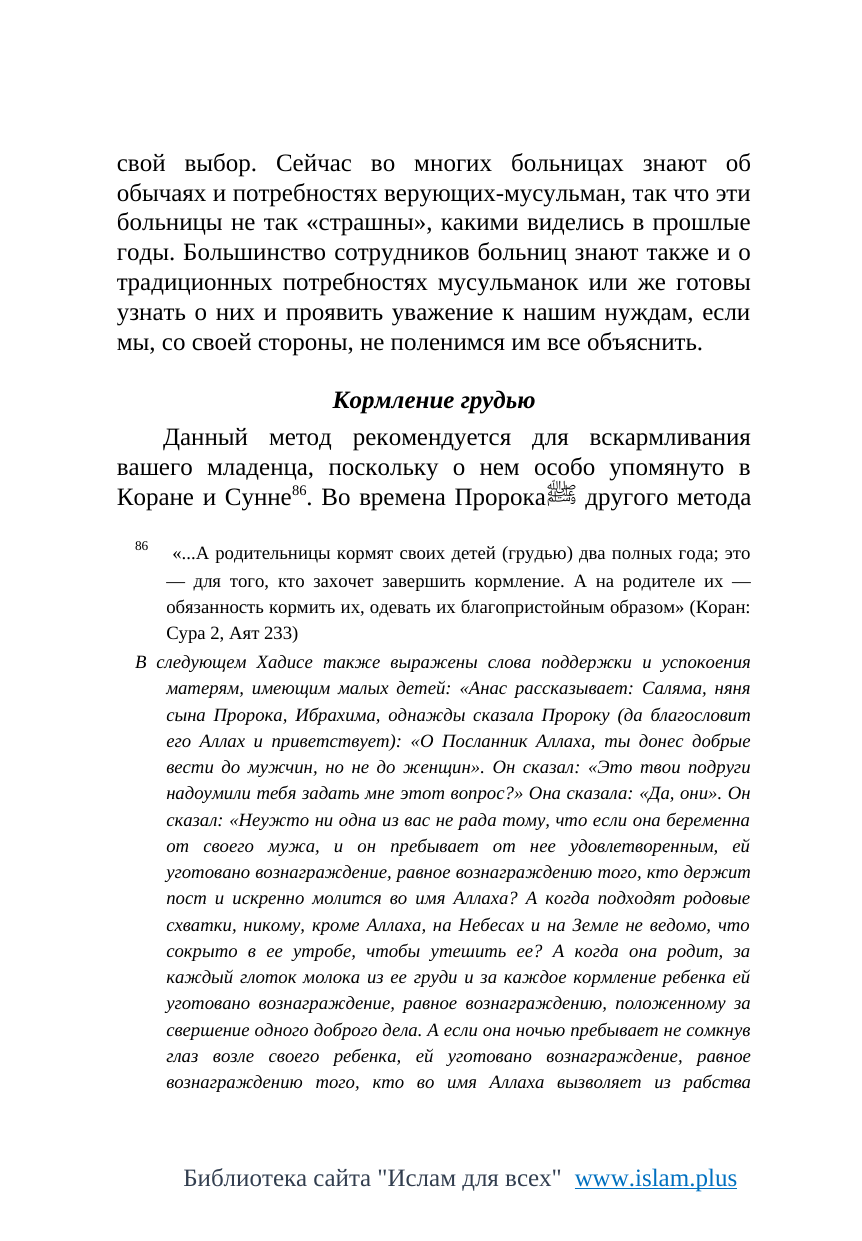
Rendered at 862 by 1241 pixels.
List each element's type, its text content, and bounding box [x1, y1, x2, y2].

text Данный метод рекомендуется для вскармливания вашего младенца, поскольку о нем особо упомянуто в Коране и Сунне. Во времена Пророкаﷺ другого метода не существовало, и женщины, которые не могли вскормить своих младенцев сами, вынуждены были прибегать к помощи кормилиц. Но и сейчас, после того, как несколько десятилетий назад возникла «мода» на кормление из бутылки, врачи снова пришли к выводу, что нет ничего лучше грудного вскармливания. [117, 422, 751, 510]
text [117, 148, 751, 356]
subtitle Кормление грудью [118, 385, 750, 414]
